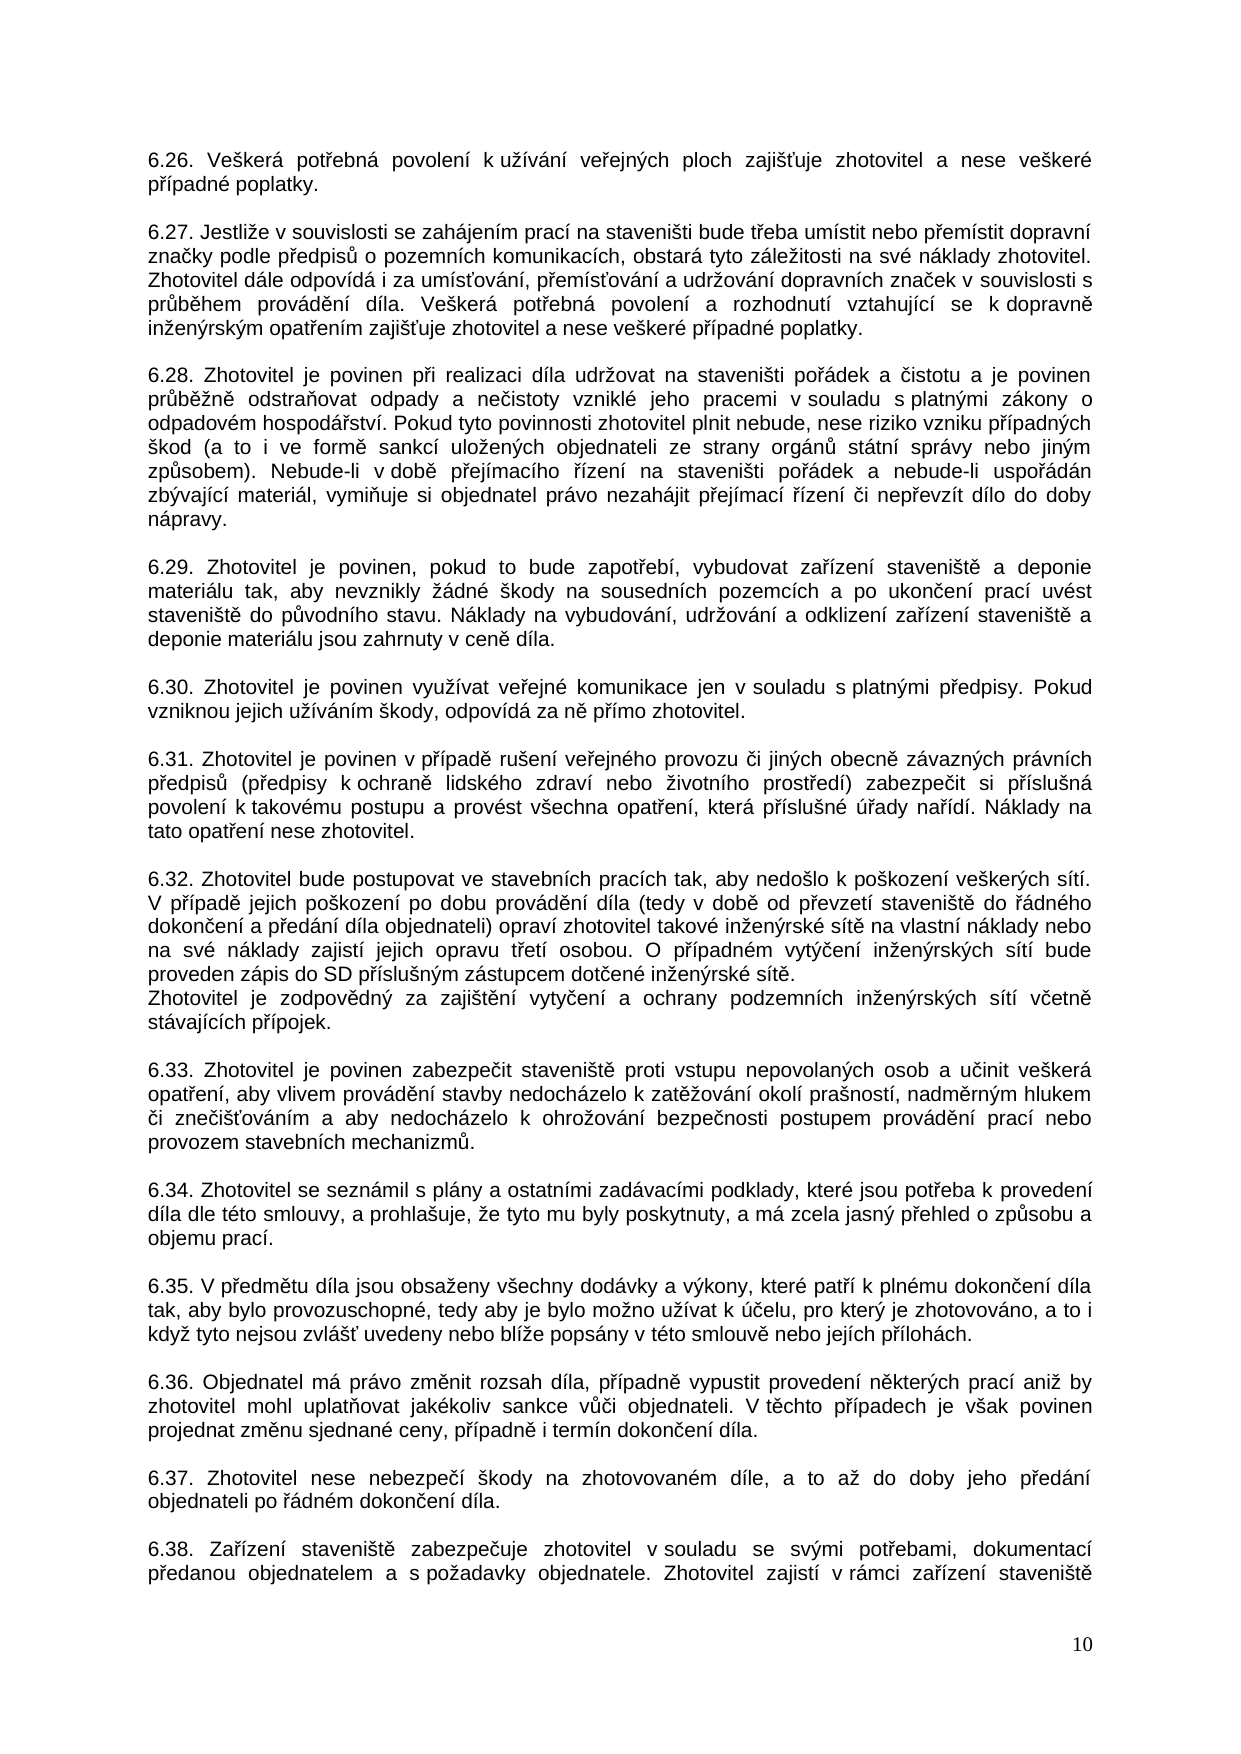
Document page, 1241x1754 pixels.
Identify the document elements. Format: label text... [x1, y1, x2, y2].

text 6.37. Zhotovitel nese nebezpečí škody na zhotovovaném díle, a to až do doby jeho předání objednateli po řádném dokončení díla. [148, 1465, 1093, 1513]
text 6.35. V předmětu díla jsou obsaženy všechny dodávky a výkony, které patří k plnému dokončení díla tak, aby bylo provozuschopné, tedy aby je bylo možno užívat k účelu, pro který je zhotovováno, a to i když tyto nejsou zvlášť uvedeny nebo blíže popsány v této smlouvě nebo jejích přílohách. [148, 1274, 1093, 1346]
text 6.33. Zhotovitel je povinen zabezpečit staveniště proti vstupu nepovolaných osob a učinit veškerá opatření, aby vlivem provádění stavby nedocházelo k zatěžování okolí prašností, nadměrným hlukem či znečišťováním a aby nedocházelo k ohrožování bezpečnosti postupem provádění prací nebo provozem stavebních mechanizmů. [148, 1058, 1093, 1154]
text 6.29. Zhotovitel je povinen, pokud to bude zapotřebí, vybudovat zařízení staveniště a deponie materiálu tak, aby nevznikly žádné škody na sousedních pozemcích a po ukončení prací uvést staveniště do původního stavu. Náklady na vybudování, udržování a odklizení zařízení staveniště a deponie materiálu jsou zahrnuty v ceně díla. [148, 555, 1093, 651]
text 6.30. Zhotovitel je povinen využívat veřejné komunikace jen v souladu s platnými předpisy. Pokud vzniknou jejich užíváním škody, odpovídá za ně přímo zhotovitel. [148, 675, 1093, 723]
text 6.28. Zhotovitel je povinen při realizaci díla udržovat na staveništi pořádek a čistotu a je povinen průběžně odstraňovat odpady a nečistoty vzniklé jeho pracemi v souladu s platnými zákony o odpadovém hospodářství. Pokud tyto povinnosti zhotovitel plnit nebude, nese riziko vzniku případných škod (a to i ve formě sankcí uložených objednateli ze strany orgánů státní správy nebo jiným způsobem). Nebude-li v době přejímacího řízení na staveništi pořádek a nebude-li uspořádán zbývající materiál, vymiňuje si objednatel právo nezahájit přejímací řízení či nepřevzít dílo do doby nápravy. [148, 363, 1093, 531]
text 6.27. Jestliže v souvislosti se zahájením prací na staveništi bude třeba umístit nebo přemístit dopravní značky podle předpisů o pozemních komunikacích, obstará tyto záležitosti na své náklady zhotovitel. Zhotovitel dále odpovídá i za umísťování, přemísťování a udržování dopravních značek v souvislosti s průběhem provádění díla. Veškerá potřebná povolení a rozhodnutí vztahující se k dopravně inženýrským opatřením zajišťuje zhotovitel a nese veškeré případné poplatky. [148, 219, 1093, 339]
text 6.36. Objednatel má právo změnit rozsah díla, případně vypustit provedení některých prací aniž by zhotovitel mohl uplatňovat jakékoliv sankce vůči objednateli. V těchto případech je však povinen projednat změnu sjednané ceny, případně i termín dokončení díla. [148, 1369, 1093, 1441]
text 6.32. Zhotovitel bude postupovat ve stavebních pracích tak, aby nedošlo k poškození veškerých sítí. V případě jejich poškození po dobu provádění díla (tedy v době od převzetí staveniště do řádného dokončení a předání díla objednateli) opraví zhotovitel takové inženýrské sítě na vlastní náklady nebo na své náklady zajistí jejich opravu třetí osobou. O případném vytýčení inženýrských sítí bude proveden zápis do SD příslušným zástupcem dotčené inženýrské sítě. [148, 866, 1093, 986]
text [148, 1537, 1093, 1585]
text Zhotovitel je zodpovědný za zajištění vytyčení a ochrany podzemních inženýrských sítí včetně stávajících přípojek. [148, 986, 1093, 1034]
text 6.26. Veškerá potřebná povolení k užívání veřejných ploch zajišťuje zhotovitel a nese veškeré případné poplatky. [148, 148, 1093, 196]
text 6.34. Zhotovitel se seznámil s plány a ostatními zadávacími podklady, které jsou potřeba k provedení díla dle této smlouvy, a prohlašuje, že tyto mu byly poskytnuty, a má zcela jasný přehled o způsobu a objemu prací. [148, 1178, 1093, 1250]
text 6.31. Zhotovitel je povinen v případě rušení veřejného provozu či jiných obecně závazných právních předpisů (předpisy k ochraně lidského zdraví nebo životního prostředí) zabezpečit si příslušná povolení k takovému postupu a provést všechna opatření, která příslušné úřady nařídí. Náklady na tato opatření nese zhotovitel. [148, 747, 1093, 842]
